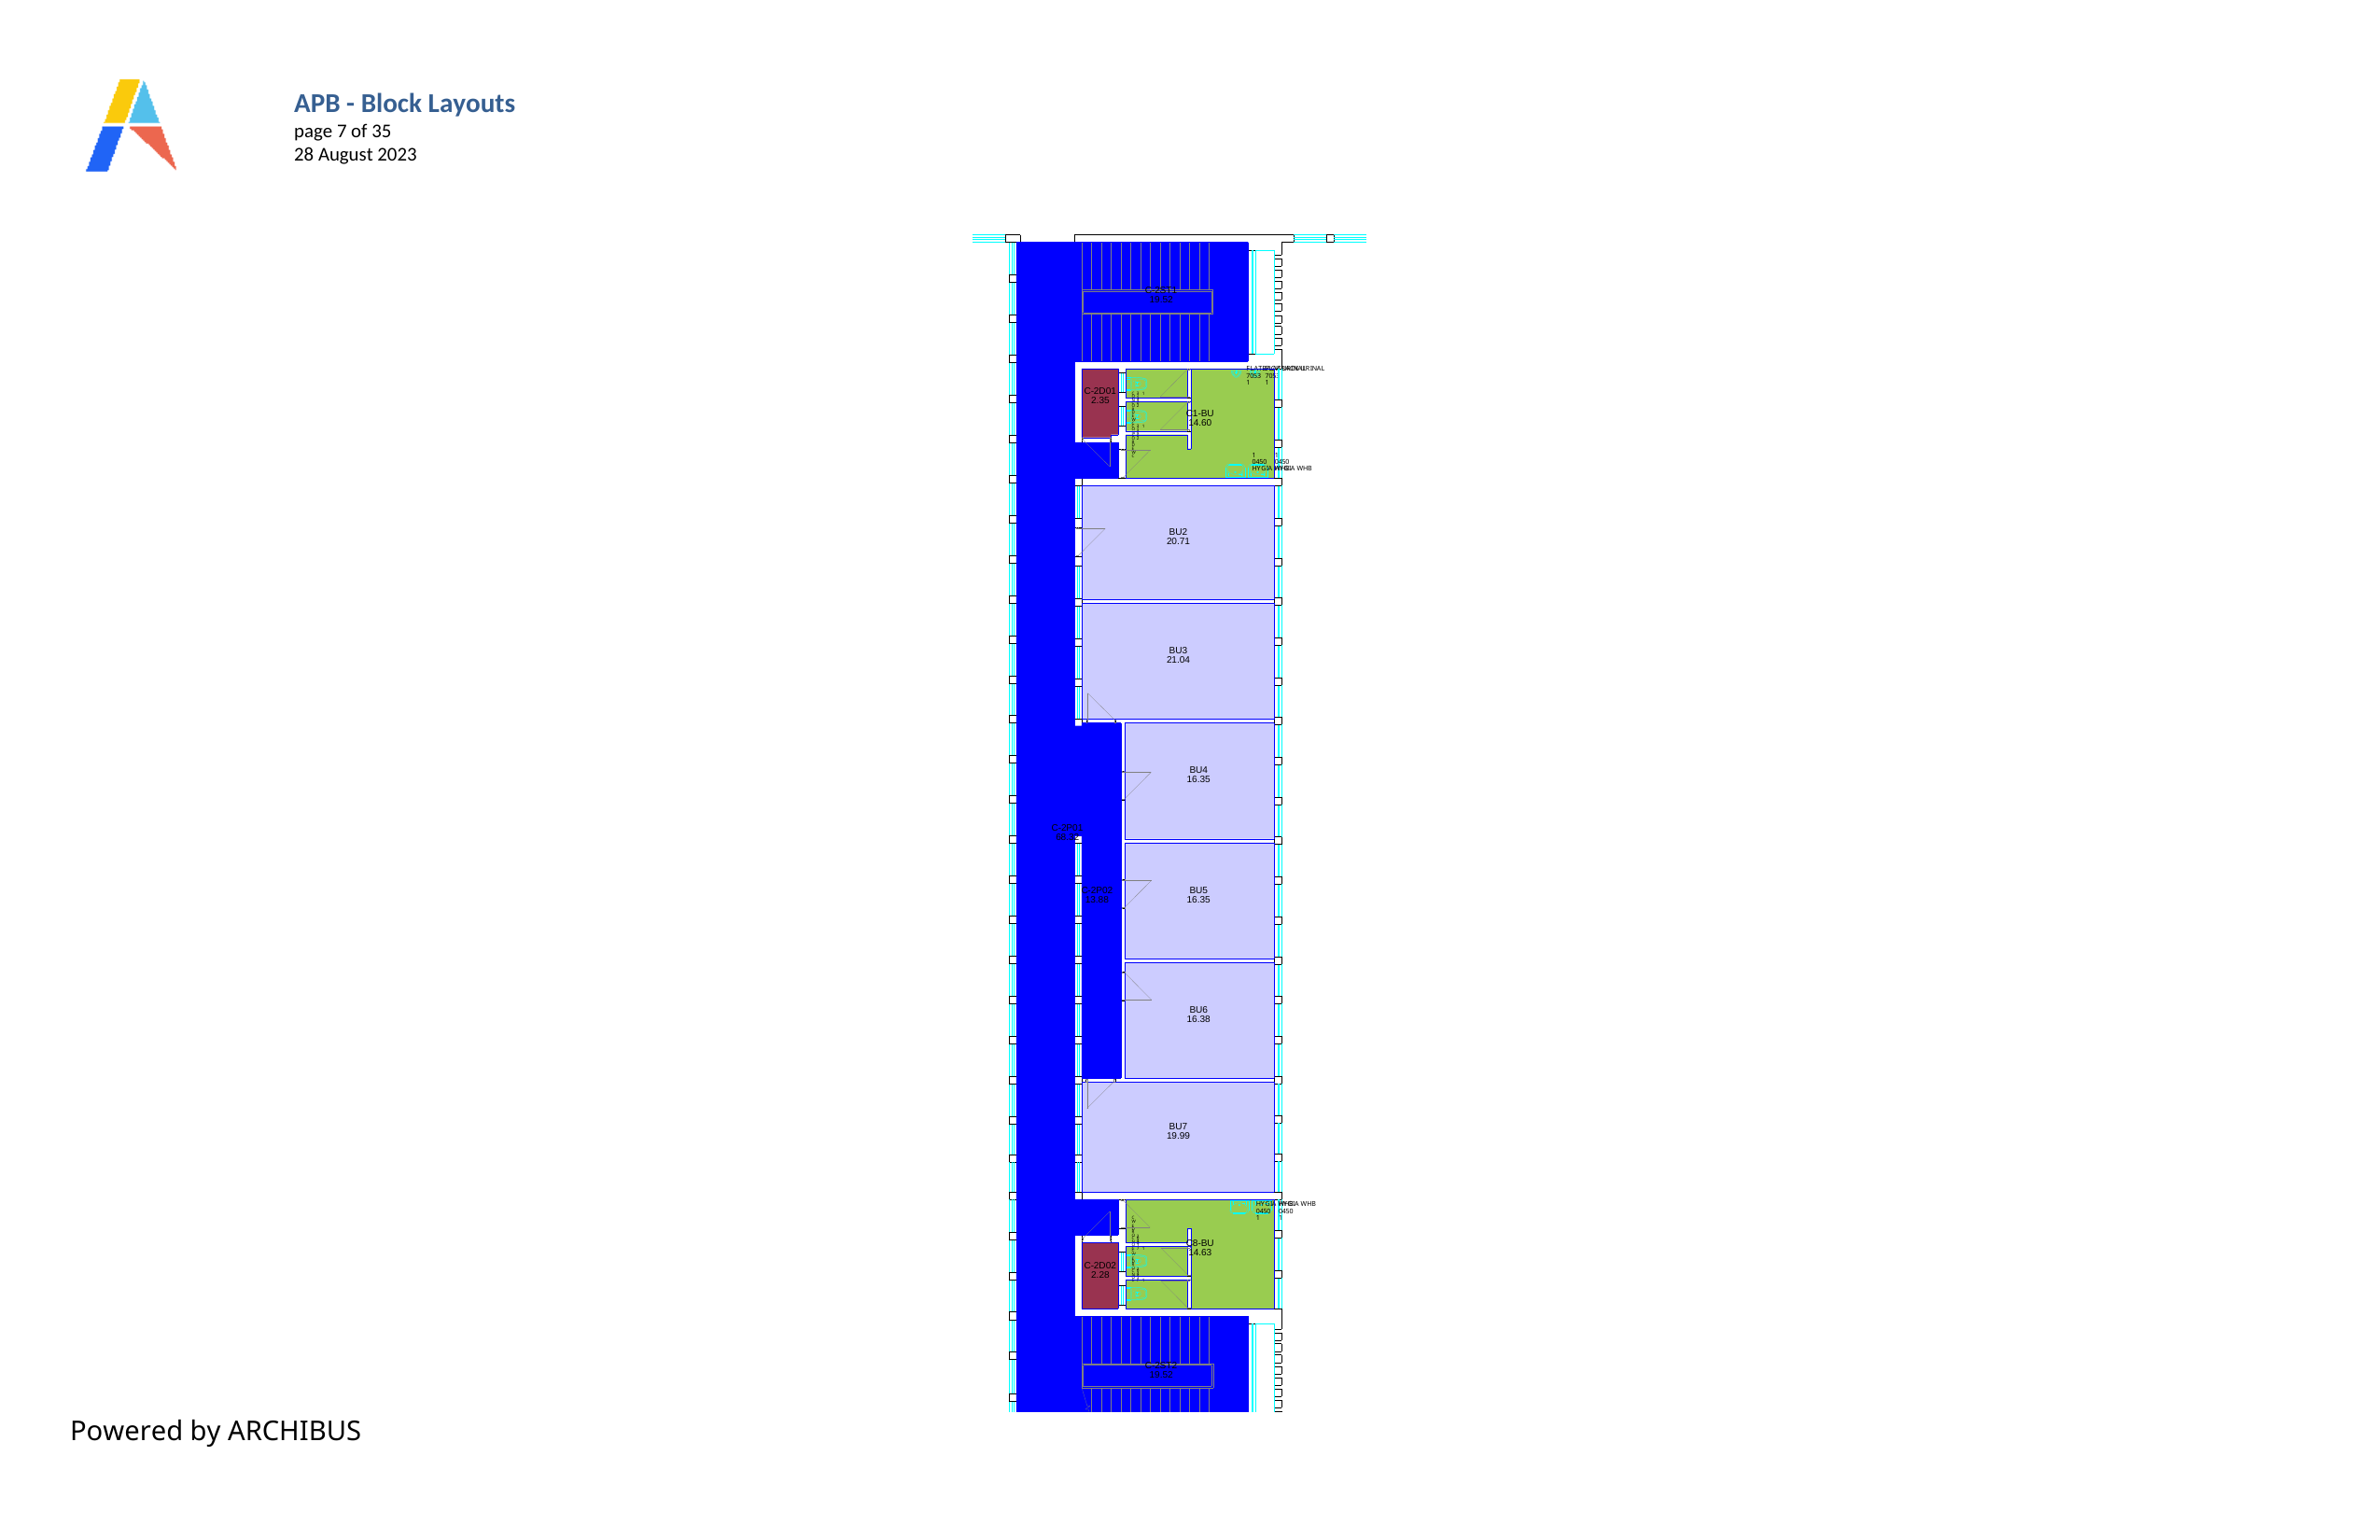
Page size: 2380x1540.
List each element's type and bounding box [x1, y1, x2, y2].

picture [70, 70, 194, 184]
